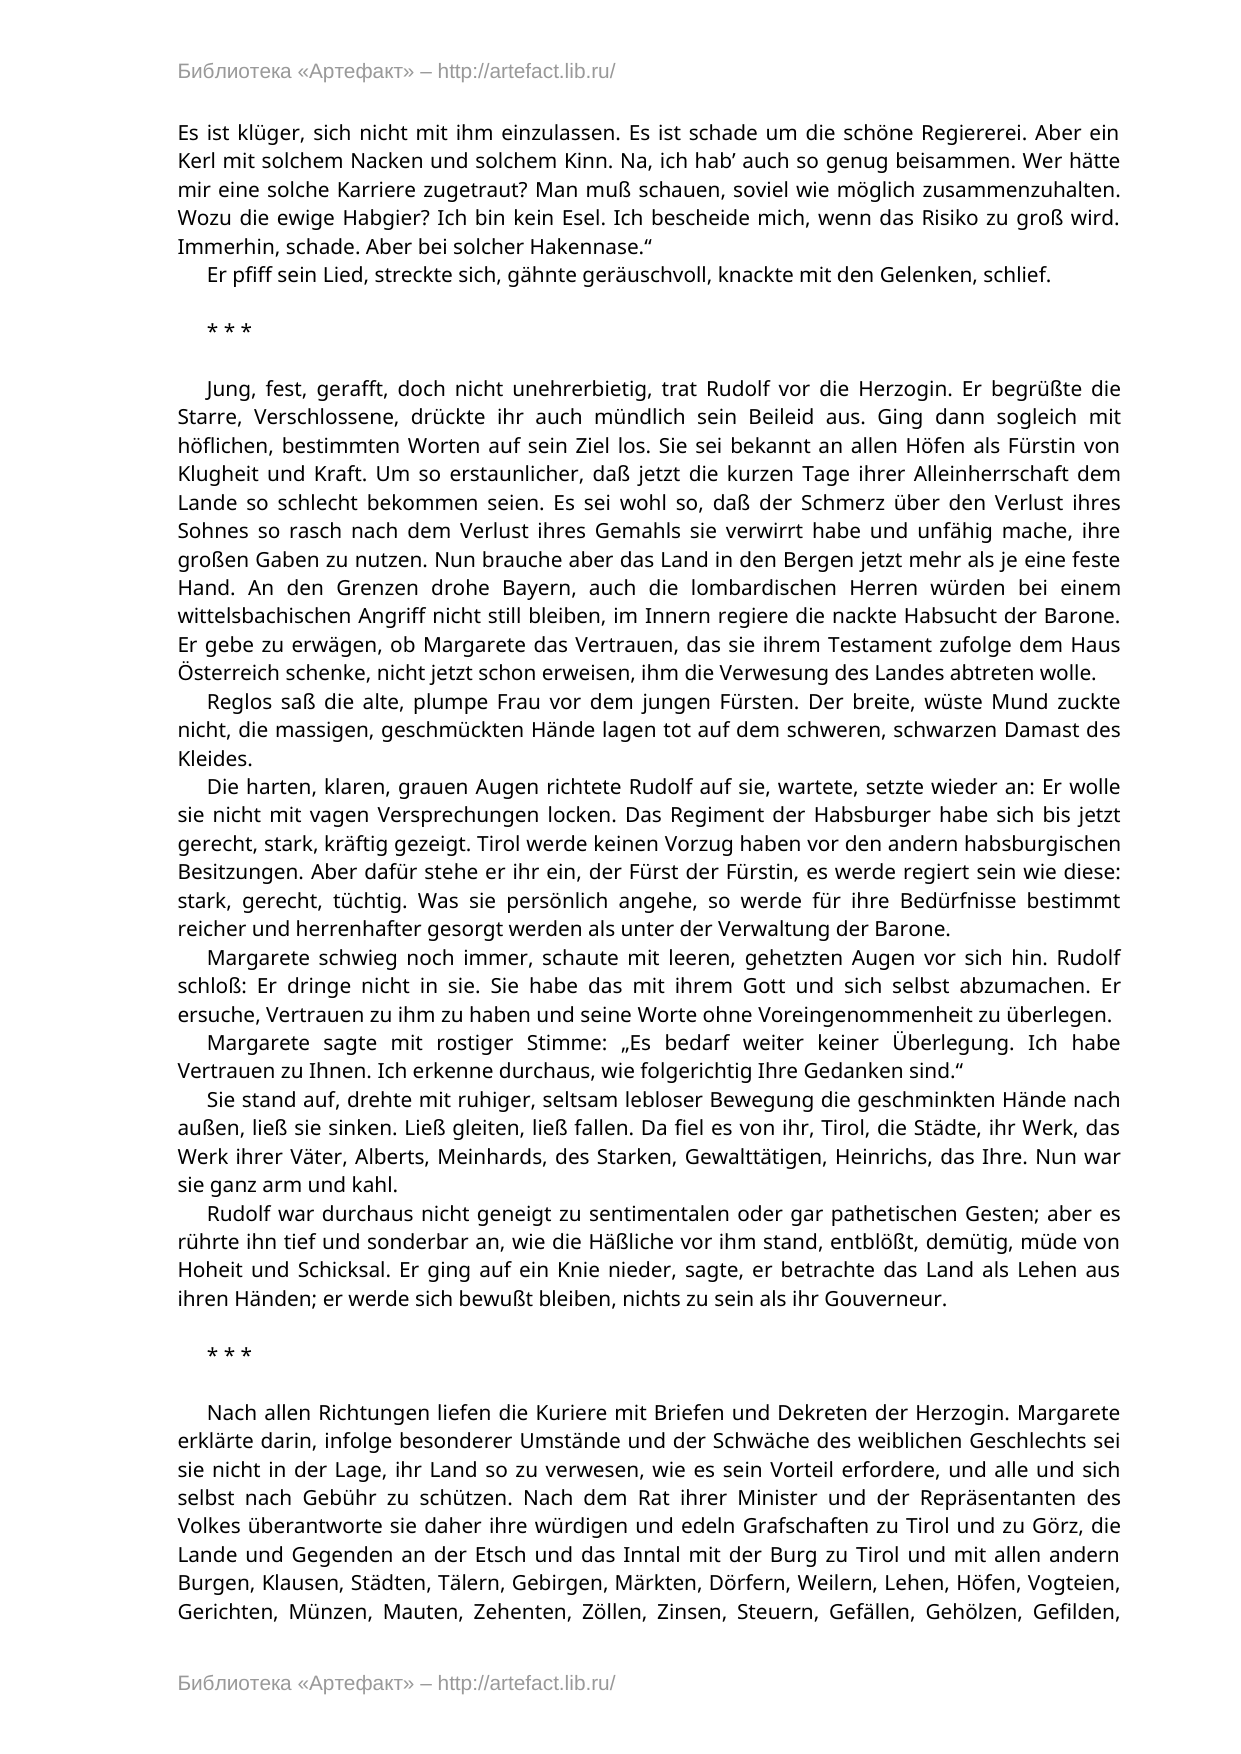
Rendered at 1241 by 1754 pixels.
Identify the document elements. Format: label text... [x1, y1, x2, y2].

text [177, 1398, 1122, 1625]
text Sie stand auf, drehte mit ruhiger, seltsam lebloser Bewegung die geschminkten Hände nach außen, ließ sie sinken. Ließ gleiten, ließ fallen. Da fiel es von ihr, Tirol, die Städte, ihr Werk, das Werk ihrer Väter, Alberts, Meinhards, des Starken, Gewalttätigen, Heinrichs, das Ihre. Nun war sie ganz arm und kahl. [177, 1085, 1122, 1199]
text Er pfiff sein Lied, streckte sich, gähnte geräuschvoll, knackte mit den Gelenken, schlief. [177, 260, 1122, 289]
text * * * [177, 1341, 1122, 1369]
text Jung, fest, gerafft, doch nicht unehrerbietig, trat Rudolf vor die Herzogin. Er begrüßte die Starre, Verschlossene, drückte ihr auch mündlich sein Beileid aus. Ging dann sogleich mit höflichen, bestimmten Worten auf sein Ziel los. Sie sei bekannt an allen Höfen als Fürstin von Klugheit und Kraft. Um so erstaunlicher, daß jetzt die kurzen Tage ihrer Alleinherrschaft dem Lande so schlecht bekommen seien. Es sei wohl so, daß der Schmerz über den Verlust ihres Sohnes so rasch nach dem Verlust ihres Gemahls sie verwirrt habe und unfähig mache, ihre großen Gaben zu nutzen. Nun brauche aber das Land in den Bergen jetzt mehr als je eine feste Hand. An den Grenzen drohe Bayern, auch die lombardischen Herren würden bei einem wittelsbachischen Angriff nicht still bleiben, im Innern regiere die nackte Habsucht der Barone. Er gebe zu erwägen, ob Margarete das Vertrauen, das sie ihrem Testament zufolge dem Haus Österreich schenke, nicht jetzt schon erweisen, ihm die Verwesung des Landes abtreten wolle. [177, 374, 1122, 687]
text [177, 118, 1122, 260]
text Die harten, klaren, grauen Augen richtete Rudolf auf sie, wartete, setzte wieder an: Er wolle sie nicht mit vagen Versprechungen locken. Das Regiment der Habsburger habe sich bis jetzt gerecht, stark, kräftig gezeigt. Tirol werde keinen Vorzug haben vor den andern habsburgischen Besitzungen. Aber dafür stehe er ihr ein, der Fürst der Fürstin, es werde regiert sein wie diese: stark, gerecht, tüchtig. Was sie persönlich angehe, so werde für ihre Bedürfnisse bestimmt reicher und herrenhafter gesorgt werden als unter der Verwaltung der Barone. [177, 772, 1122, 943]
text * * * [177, 317, 1122, 346]
text Margarete sagte mit rostiger Stimme: „Es bedarf weiter keiner Überlegung. Ich habe Vertrauen zu Ihnen. Ich erkenne durchaus, wie folgerichtig Ihre Gedanken sind.“ [177, 1028, 1122, 1085]
text Margarete schwieg noch immer, schaute mit leeren, gehetzten Augen vor sich hin. Rudolf schloß: Er dringe nicht in sie. Sie habe das mit ihrem Gott und sich selbst abzumachen. Er ersuche, Vertrauen zu ihm zu haben und seine Worte ohne Voreingenommenheit zu überlegen. [177, 943, 1122, 1028]
text Rudolf war durchaus nicht geneigt zu sentimentalen oder gar pathetischen Gesten; aber es rührte ihn tief und sonderbar an, wie die Häßliche vor ihm stand, entblößt, demütig, müde von Hoheit und Schicksal. Er ging auf ein Knie nieder, sagte, er betrachte das Land als Lehen aus ihren Händen; er werde sich bewußt bleiben, nichts zu sein als ihr Gouverneur. [177, 1199, 1122, 1312]
text Reglos saß die alte, plumpe Frau vor dem jungen Fürsten. Der breite, wüste Mund zuckte nicht, die massigen, geschmückten Hände lagen tot auf dem schweren, schwarzen Damast des Kleides. [177, 687, 1122, 772]
